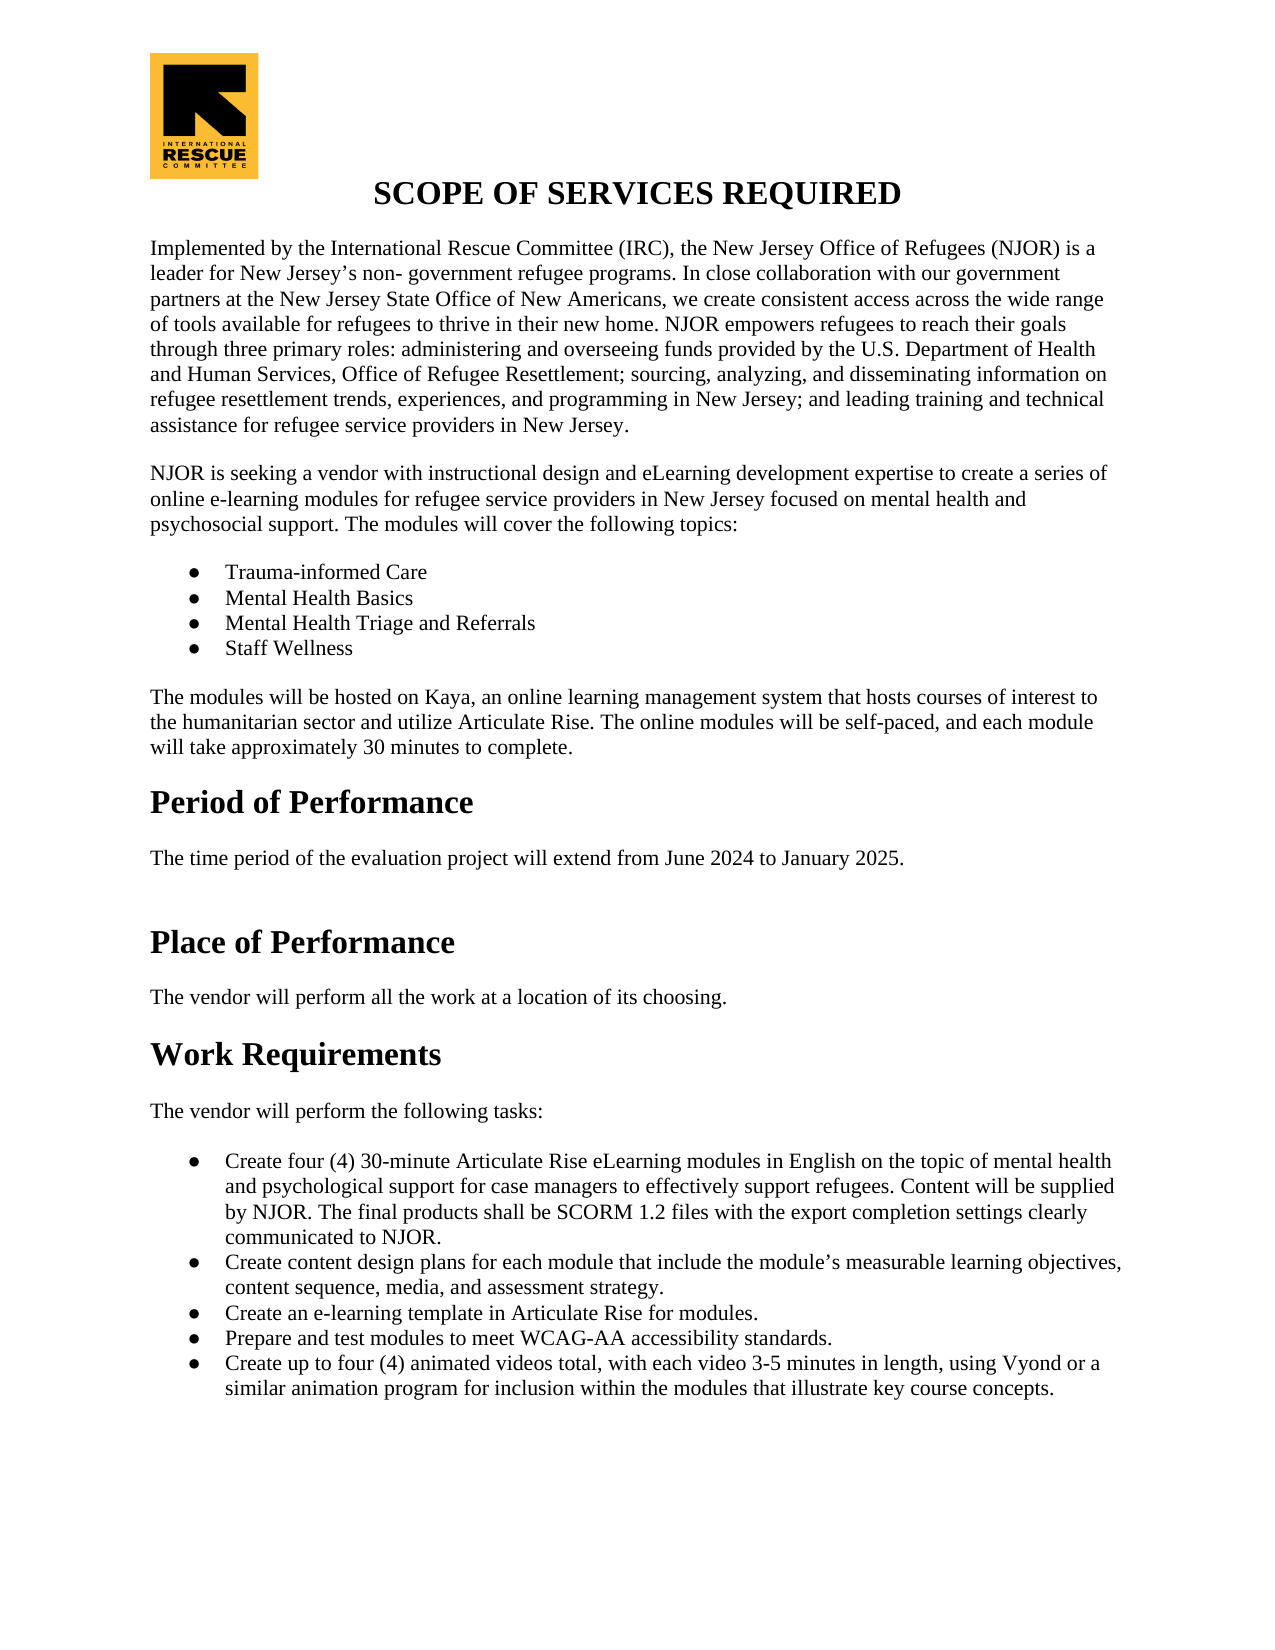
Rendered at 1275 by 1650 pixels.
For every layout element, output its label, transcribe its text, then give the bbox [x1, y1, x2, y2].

list Staff Wellness [187, 635, 1125, 660]
list Trauma-informed Care [187, 559, 1125, 584]
text The time period of the evaluation project will extend from June 2024 to January 2025. [150, 844, 1125, 870]
text The vendor will perform the following tasks: [150, 1098, 1125, 1123]
text Work Requirements [150, 1034, 1125, 1073]
list Prepare and test modules to meet WCAG-AA accessibility standards. [187, 1325, 1125, 1350]
text NJOR is seeking a vendor with instructional design and eLearning development expertise to create a series of online e-learning modules for refugee service providers in New Jersey focused on mental health and psychosocial support. The modules will cover the following topics: [150, 460, 1125, 536]
list Create content design plans for each module that include the module’s measurable learning objectives, content sequence, media, and assessment strategy. [187, 1249, 1125, 1299]
text Implemented by the International Rescue Committee (IRC), the New Jersey Office of Refugees (NJOR) is a leader for New Jersey’s non- government refugee programs. In close collaboration with our government partners at the New Jersey State Office of New Americans, we create consistent access across the wide range of tools available for refugees to thrive in their new home. NJOR empowers refugees to reach their goals through three primary roles: administering and overseeing funds provided by the U.S. Department of Health and Human Services, Office of Refugee Resettlement; sourcing, analyzing, and disseminating information on refugee resettlement trends, experiences, and programming in New Jersey; and leading training and technical assistance for refugee service providers in New Jersey. [150, 235, 1125, 437]
text The vendor will perform all the work at a location of its choosing. [150, 984, 1125, 1009]
list Create up to four (4) animated videos total, with each video 3-5 minutes in length, using Vyond or a similar animation program for inclusion within the modules that illustrate key course concepts. [187, 1350, 1125, 1400]
list Mental Health Basics [187, 584, 1125, 610]
picture [150, 53, 259, 173]
list Mental Health Triage and Referrals [187, 610, 1125, 635]
text SCOPE OF SERVICES REQUIRED [150, 173, 1125, 212]
list Create an e-learning template in Articulate Rise for modules. [187, 1299, 1125, 1325]
text The modules will be hosted on Kaya, an online learning management system that hosts courses of interest to the humanitarian sector and utilize Articulate Rise. The online modules will be self-paced, and each module will take approximately 30 minutes to complete. [150, 684, 1125, 759]
text Period of Performance [150, 783, 1125, 821]
list Create four (4) 30-minute Articulate Rise eLearning modules in English on the topic of mental health and psychological support for case managers to effectively support refugees. Content will be supplied by NJOR. The final products shall be SCORM 1.2 files with the export completion settings clearly communicated to NJOR. [187, 1148, 1125, 1249]
text Place of Performance [150, 922, 1125, 960]
